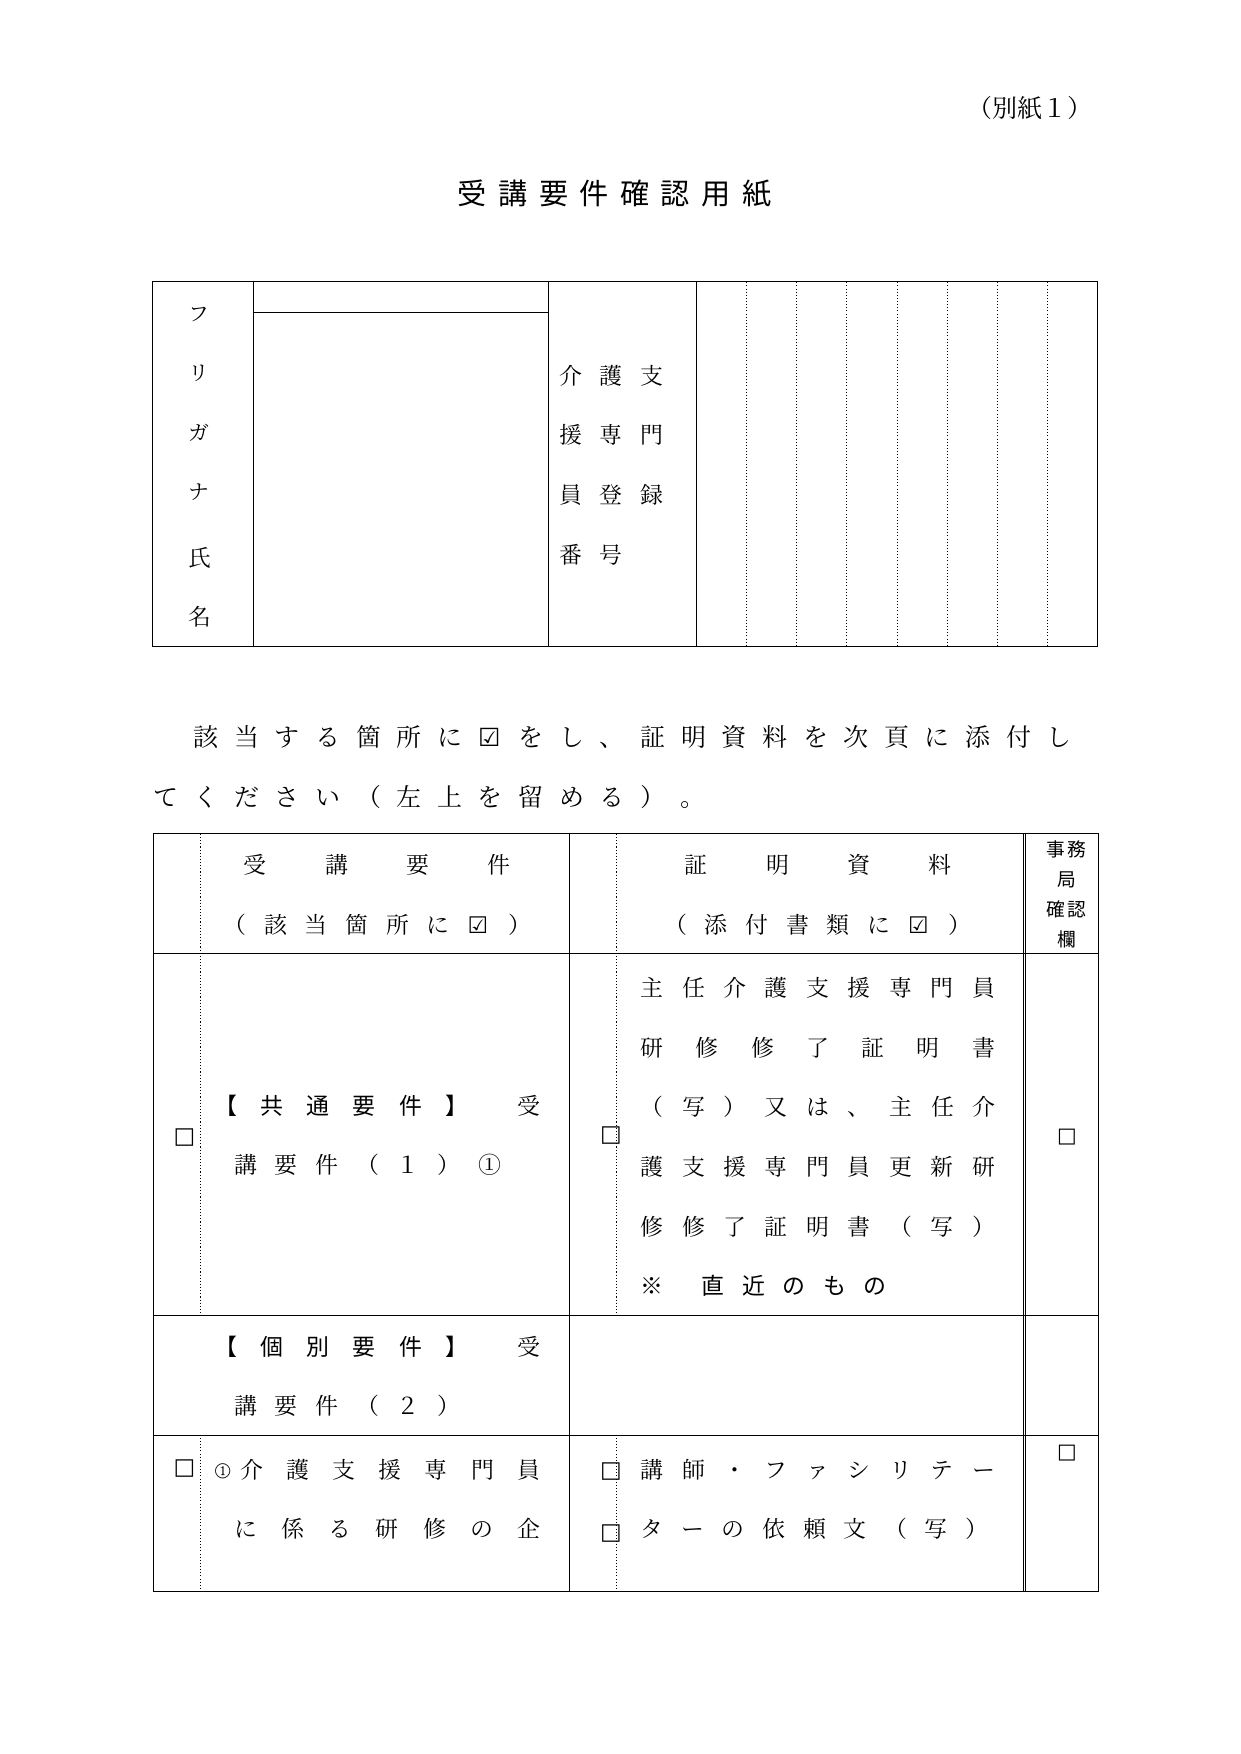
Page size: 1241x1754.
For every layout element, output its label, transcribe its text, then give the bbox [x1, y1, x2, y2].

text 該当する箇所に☑をし、証明資料を次頁に添付してください（左上を留める）。 [153, 706, 1087, 825]
table_header [847, 282, 897, 646]
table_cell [617, 1436, 1023, 1591]
table_cell 【個別要件】 受講要件（２） [200, 1316, 569, 1435]
text 受講要件確認用紙 [153, 162, 1087, 222]
table_cell [570, 1316, 617, 1435]
table_cell [154, 1316, 200, 1435]
table_cell □ [154, 954, 200, 1314]
table_header 受 講 要 件 （該当箇所に☑） [200, 834, 569, 953]
table_header [998, 282, 1048, 646]
table_header [746, 282, 797, 646]
table_header [254, 282, 548, 312]
table_cell [617, 1316, 1023, 1435]
table_header 事務局 確認欄 [1026, 834, 1098, 953]
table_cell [200, 1436, 569, 1591]
table_cell □ [1026, 954, 1098, 1314]
table_header [570, 834, 617, 953]
table_cell □ □ □ □ [570, 1436, 617, 1591]
table_header 介護支援専門員登録番号 [549, 282, 696, 646]
table_header [797, 282, 847, 646]
table_cell 主任介護支援専門員研修修了証明書（写）又は、主任介護支援専門員更新研修修了証明書（写） ※ 直近のもの [617, 954, 1023, 1314]
table_cell [254, 313, 548, 646]
table_cell □ [1026, 1436, 1098, 1591]
table_header フリガナ 氏 名 [153, 282, 253, 646]
table_cell □ [154, 1436, 200, 1591]
table_cell 【共通要件】 受講要件（１）① [200, 954, 569, 1314]
table_cell [1026, 1316, 1098, 1435]
table_header [1048, 282, 1097, 646]
table_header [897, 282, 947, 646]
table_header [154, 834, 200, 953]
table_cell □ [570, 954, 617, 1314]
table_header [947, 282, 997, 646]
table_header [697, 282, 746, 646]
table_header 証 明 資 料 （添付書類に☑） [617, 834, 1023, 953]
